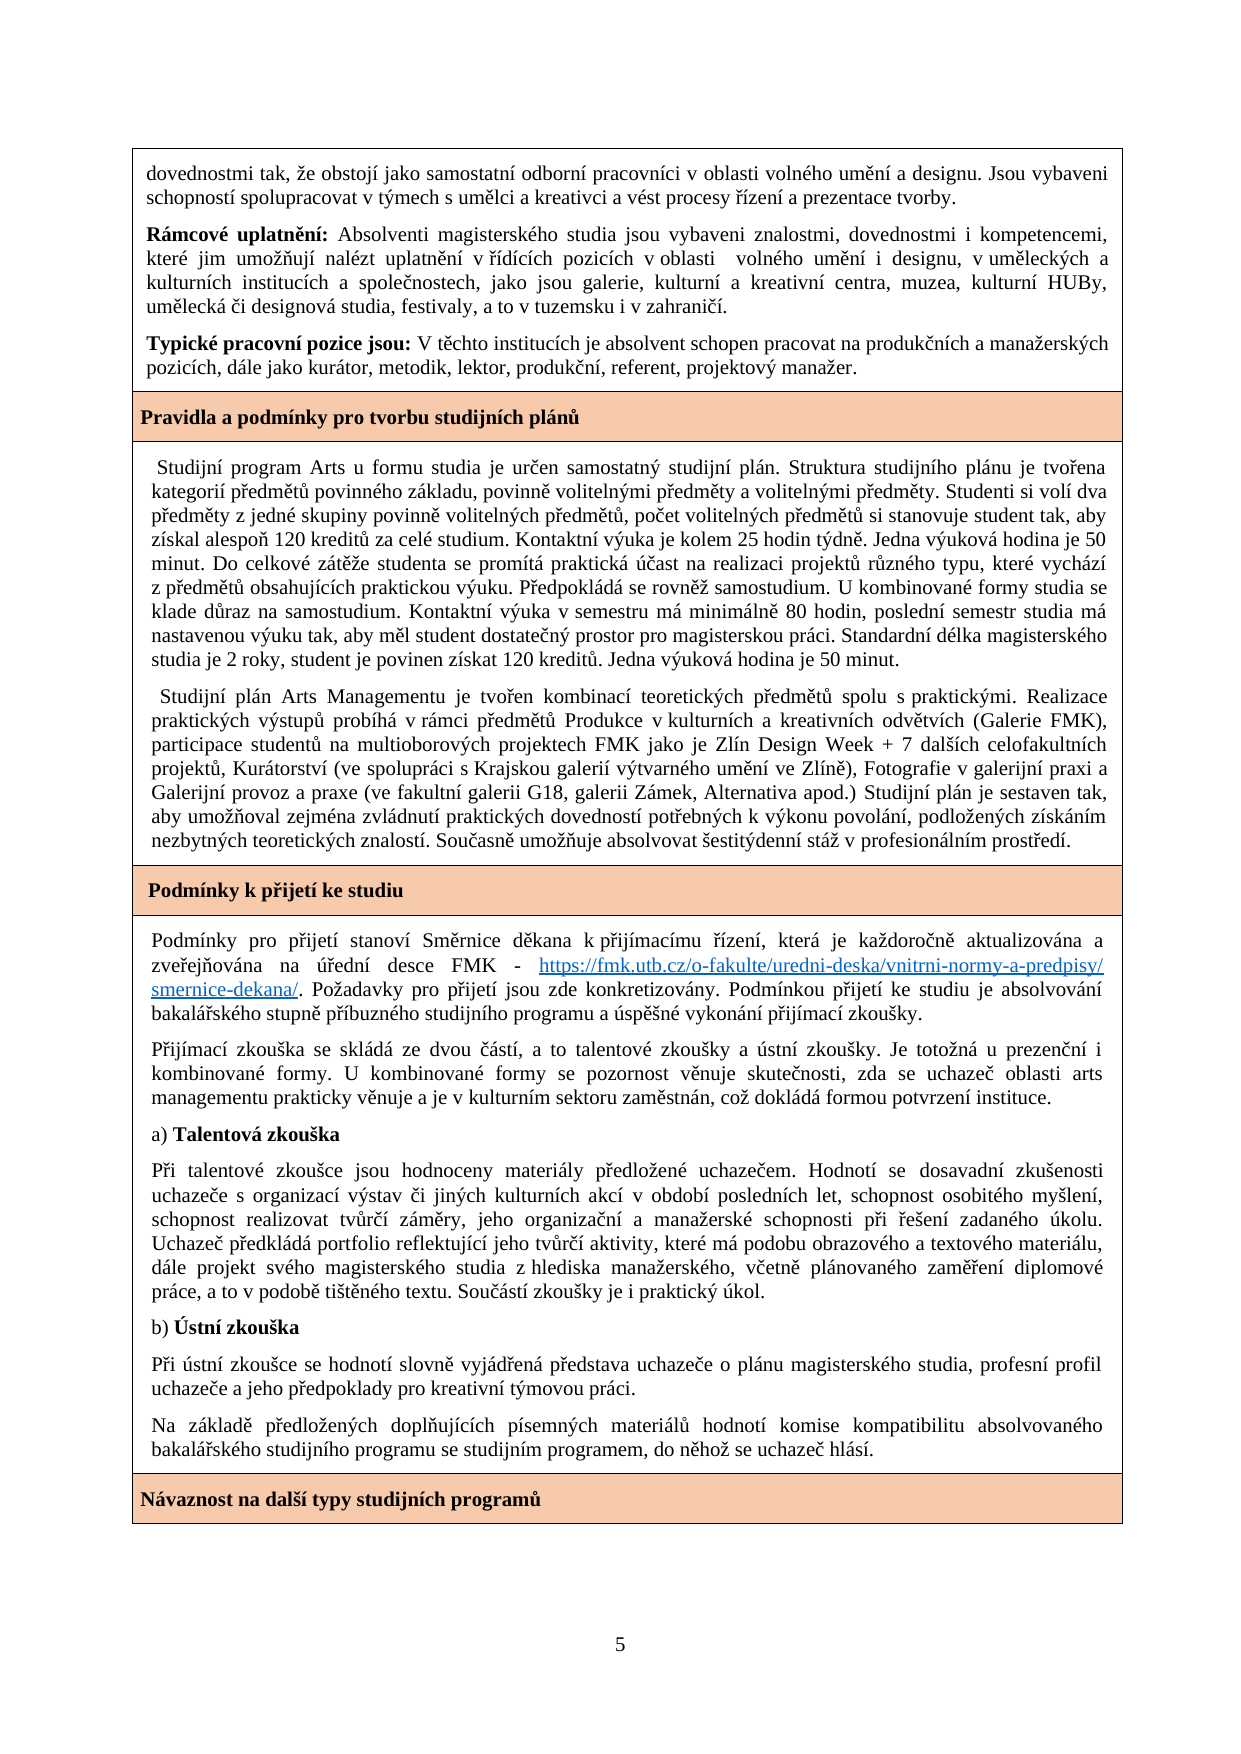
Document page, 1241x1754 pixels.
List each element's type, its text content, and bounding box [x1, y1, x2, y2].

table_cell Studijní program Arts u formu studia je určen samostatný studijní plán. Struktura studijního plánu je tvořena kategorií předmětů povinného základu, povinně volitelnými předměty a volitelnými předměty. Studenti si volí dva předměty z jedné skupiny povinně volitelných předmětů, počet volitelných předmětů si stanovuje student tak, aby získal alespoň 120 kreditů za celé studium. Kontaktní výuka je kolem 25 hodin týdně. Jedna výuková hodina je 50 minut. Do celkové zátěže studenta se promítá praktická účast na realizaci projektů různého typu, které vychází z předmětů obsahujících praktickou výuku. Předpokládá se rovněž samostudium. U kombinované formy studia se klade důraz na samostudium. Kontaktní výuka v semestru má minimálně 80 hodin, poslední semestr studia má nastavenou výuku tak, aby měl student dostatečný prostor pro magisterskou práci. Standardní délka magisterského studia je 2 roky, student je povinen získat 120 kreditů. Jedna výuková hodina je 50 minut. Studijní plán Arts Managementu je tvořen kombinací teoretických předmětů spolu s praktickými. Realizace praktických výstupů probíhá v rámci předmětů Produkce v kulturních a kreativních odvětvích (Galerie FMK), participace studentů na multioborových projektech FMK jako je Zlín Design Week + 7 dalších celofakultních projektů, Kurátorství (ve spolupráci s Krajskou galerií výtvarného umění ve Zlíně), Fotografie v galerijní praxi a Galerijní provoz a praxe (ve fakultní galerii G18, galerii Zámek, Alternativa apod.) Studijní plán je sestaven tak, aby umožňoval zejména zvládnutí praktických dovedností potřebných k výkonu povolání, podložených získáním nezbytných teoretických znalostí. Současně umožňuje absolvovat šestitýdenní stáž v profesionálním prostředí. [133, 442, 1122, 865]
table_cell Návaznost na další typy studijních programů [133, 1474, 1122, 1523]
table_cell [133, 149, 1122, 391]
table_cell Pravidla a podmínky pro tvorbu studijních plánů [133, 392, 1122, 441]
table_cell Podmínky pro přijetí stanoví Směrnice děkana k přijímacímu řízení, která je každoročně aktualizována a zveřejňována na úřední desce FMK - https://fmk.utb.cz/o-fakulte/uredni-deska/vnitrni-normy-a-predpisy/smernice-dekana/. Požadavky pro přijetí jsou zde konkretizovány. Podmínkou přijetí ke studiu je absolvování bakalářského stupně příbuzného studijního programu a úspěšné vykonání přijímací zkoušky. Přijímací zkouška se skládá ze dvou částí, a to talentové zkoušky a ústní zkoušky. Je totožná u prezenční i kombinované formy. U kombinované formy se pozornost věnuje skutečnosti, zda se uchazeč oblasti arts managementu prakticky věnuje a je v kulturním sektoru zaměstnán, což dokládá formou potvrzení instituce. a) Talentová zkouška Při talentové zkoušce jsou hodnoceny materiály předložené uchazečem. Hodnotí se dosavadní zkušenosti uchazeče s organizací výstav či jiných kulturních akcí v období posledních let, schopnost osobitého myšlení, schopnost realizovat tvůrčí záměry, jeho organizační a manažerské schopnosti při řešení zadaného úkolu. Uchazeč předkládá portfolio reflektující jeho tvůrčí aktivity, které má podobu obrazového a textového materiálu, dále projekt svého magisterského studia z hlediska manažerského, včetně plánovaného zaměření diplomové práce, a to v podobě tištěného textu. Součástí zkoušky je i praktický úkol. b) Ústní zkouška Při ústní zkoušce se hodnotí slovně vyjádřená představa uchazeče o plánu magisterského studia, profesní profil uchazeče a jeho předpoklady pro kreativní týmovou práci. Na základě předložených doplňujících písemných materiálů hodnotí komise kompatibilitu absolvovaného bakalářského studijního programu se studijním programem, do něhož se uchazeč hlásí. [133, 916, 1122, 1473]
table_cell Podmínky k přijetí ke studiu [133, 866, 1122, 915]
